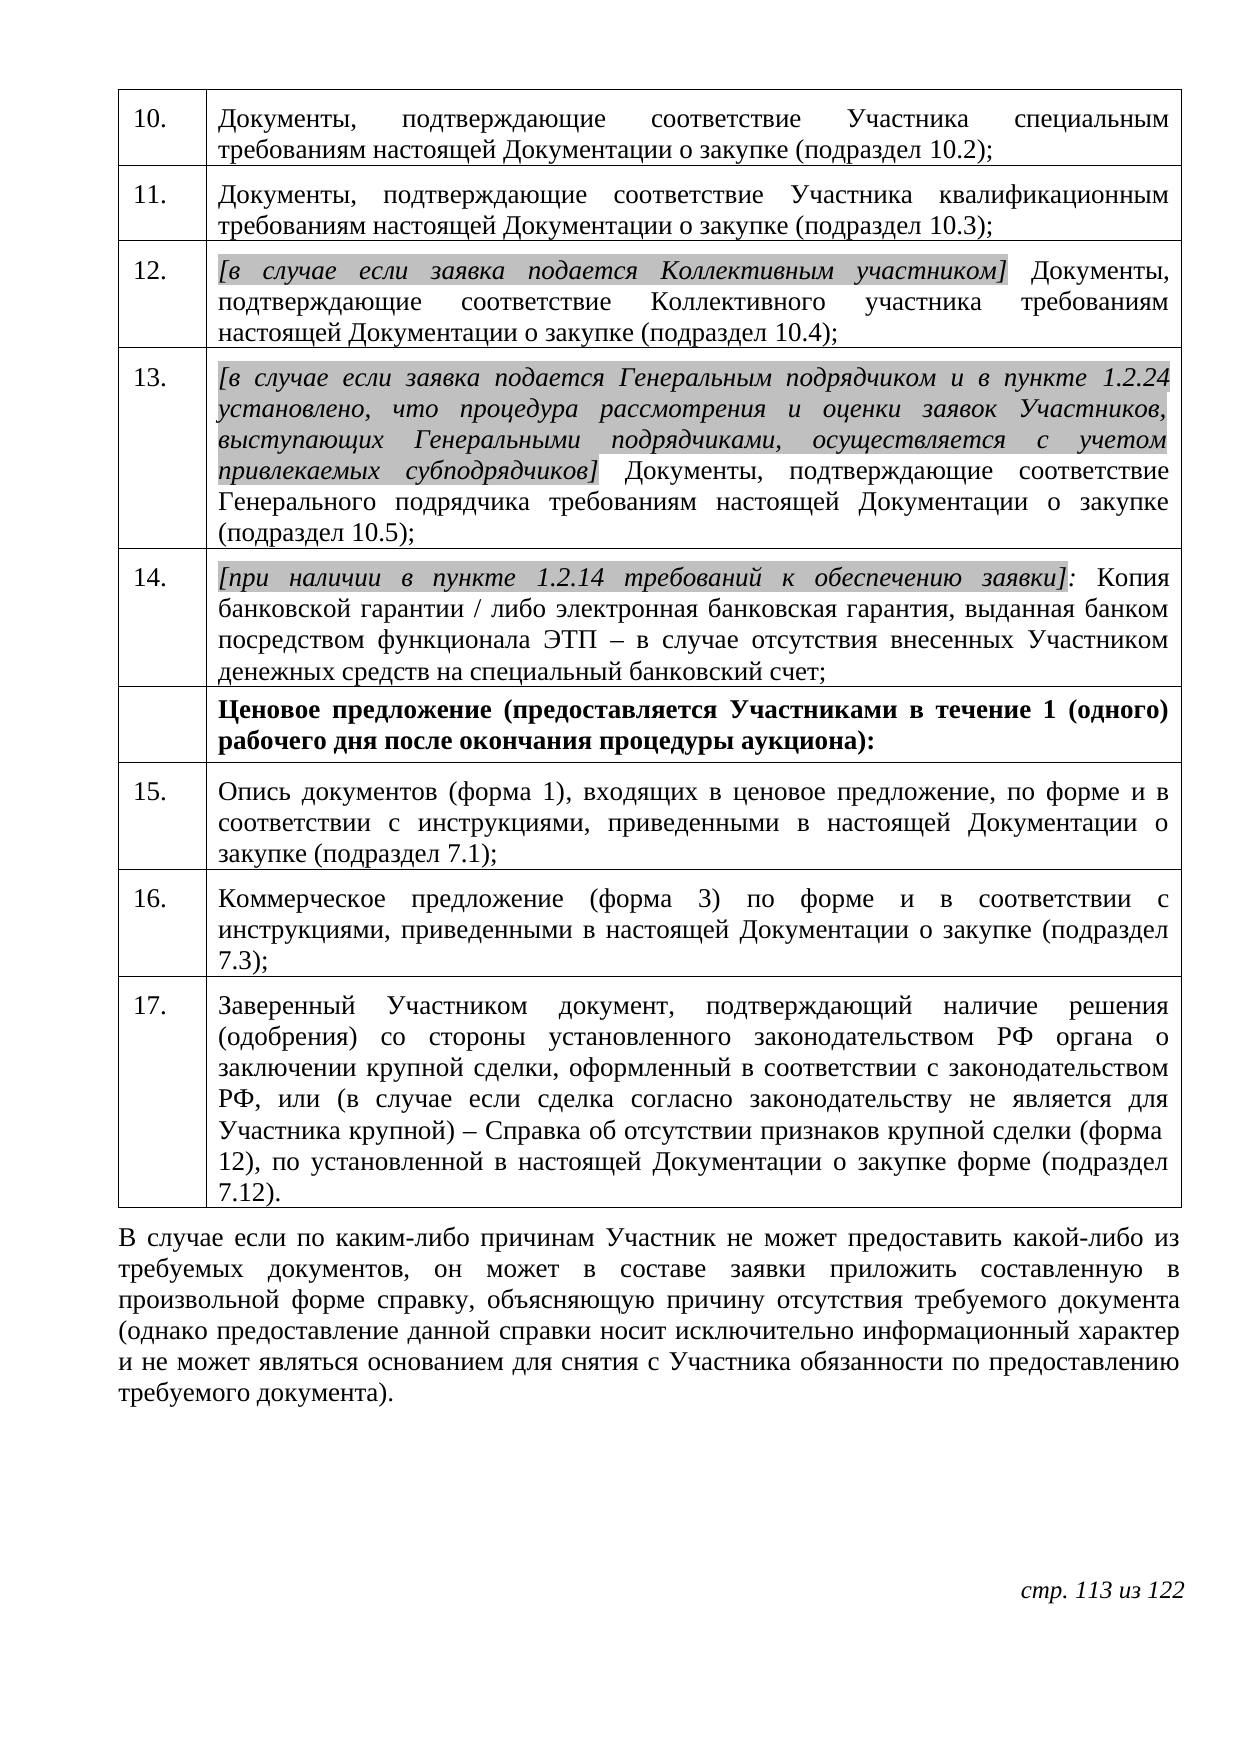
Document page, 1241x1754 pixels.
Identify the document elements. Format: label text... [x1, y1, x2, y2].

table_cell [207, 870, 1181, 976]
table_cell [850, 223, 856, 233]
table_cell [119, 90, 206, 164]
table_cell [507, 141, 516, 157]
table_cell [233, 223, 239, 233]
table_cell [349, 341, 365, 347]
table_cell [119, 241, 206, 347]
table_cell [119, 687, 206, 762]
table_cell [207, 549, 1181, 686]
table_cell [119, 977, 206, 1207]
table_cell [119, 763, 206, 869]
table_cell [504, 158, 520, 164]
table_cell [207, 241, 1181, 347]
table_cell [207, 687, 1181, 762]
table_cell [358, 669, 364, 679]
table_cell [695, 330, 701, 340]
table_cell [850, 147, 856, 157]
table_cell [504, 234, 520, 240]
list В случае если по каким-либо причинам Участник не может предоставить какой-либо из требуемых документов, он может в составе заявки приложить составленную в произвольной форме справку, объясняющую причину отсутствия требуемого документа (однако предоставление данной справки носит исключительно информационный характер и не может являться основанием для снятия с Участника обязанности по предоставлению требуемого документа). [118, 1221, 1181, 1408]
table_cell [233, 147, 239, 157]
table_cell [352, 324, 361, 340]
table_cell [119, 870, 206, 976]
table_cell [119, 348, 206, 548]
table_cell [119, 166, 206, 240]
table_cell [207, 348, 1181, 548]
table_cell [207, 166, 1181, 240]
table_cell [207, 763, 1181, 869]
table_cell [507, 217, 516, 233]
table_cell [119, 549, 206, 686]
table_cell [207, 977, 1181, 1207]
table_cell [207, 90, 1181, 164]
